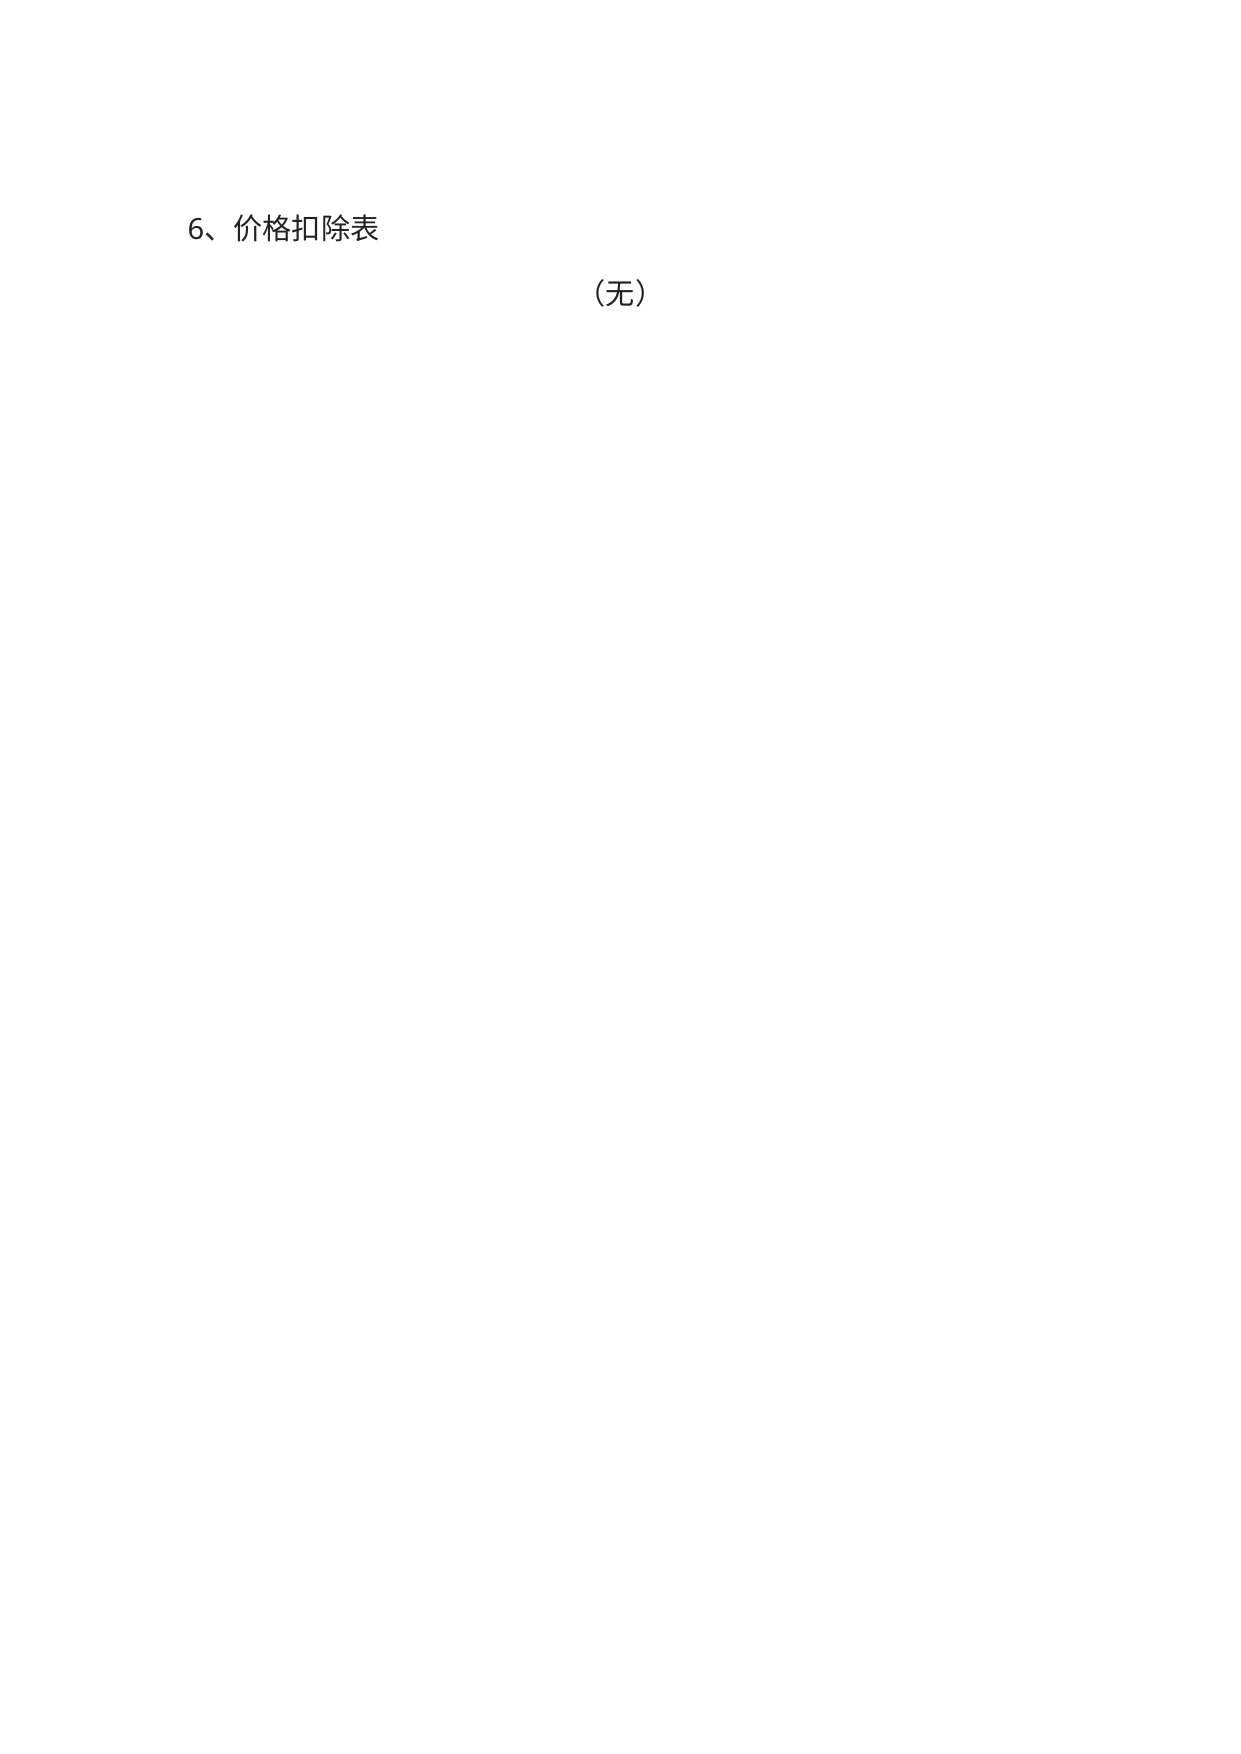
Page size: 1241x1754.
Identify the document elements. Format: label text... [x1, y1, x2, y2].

list 价格扣除表 [187, 194, 1053, 259]
list （无） [187, 259, 1053, 324]
